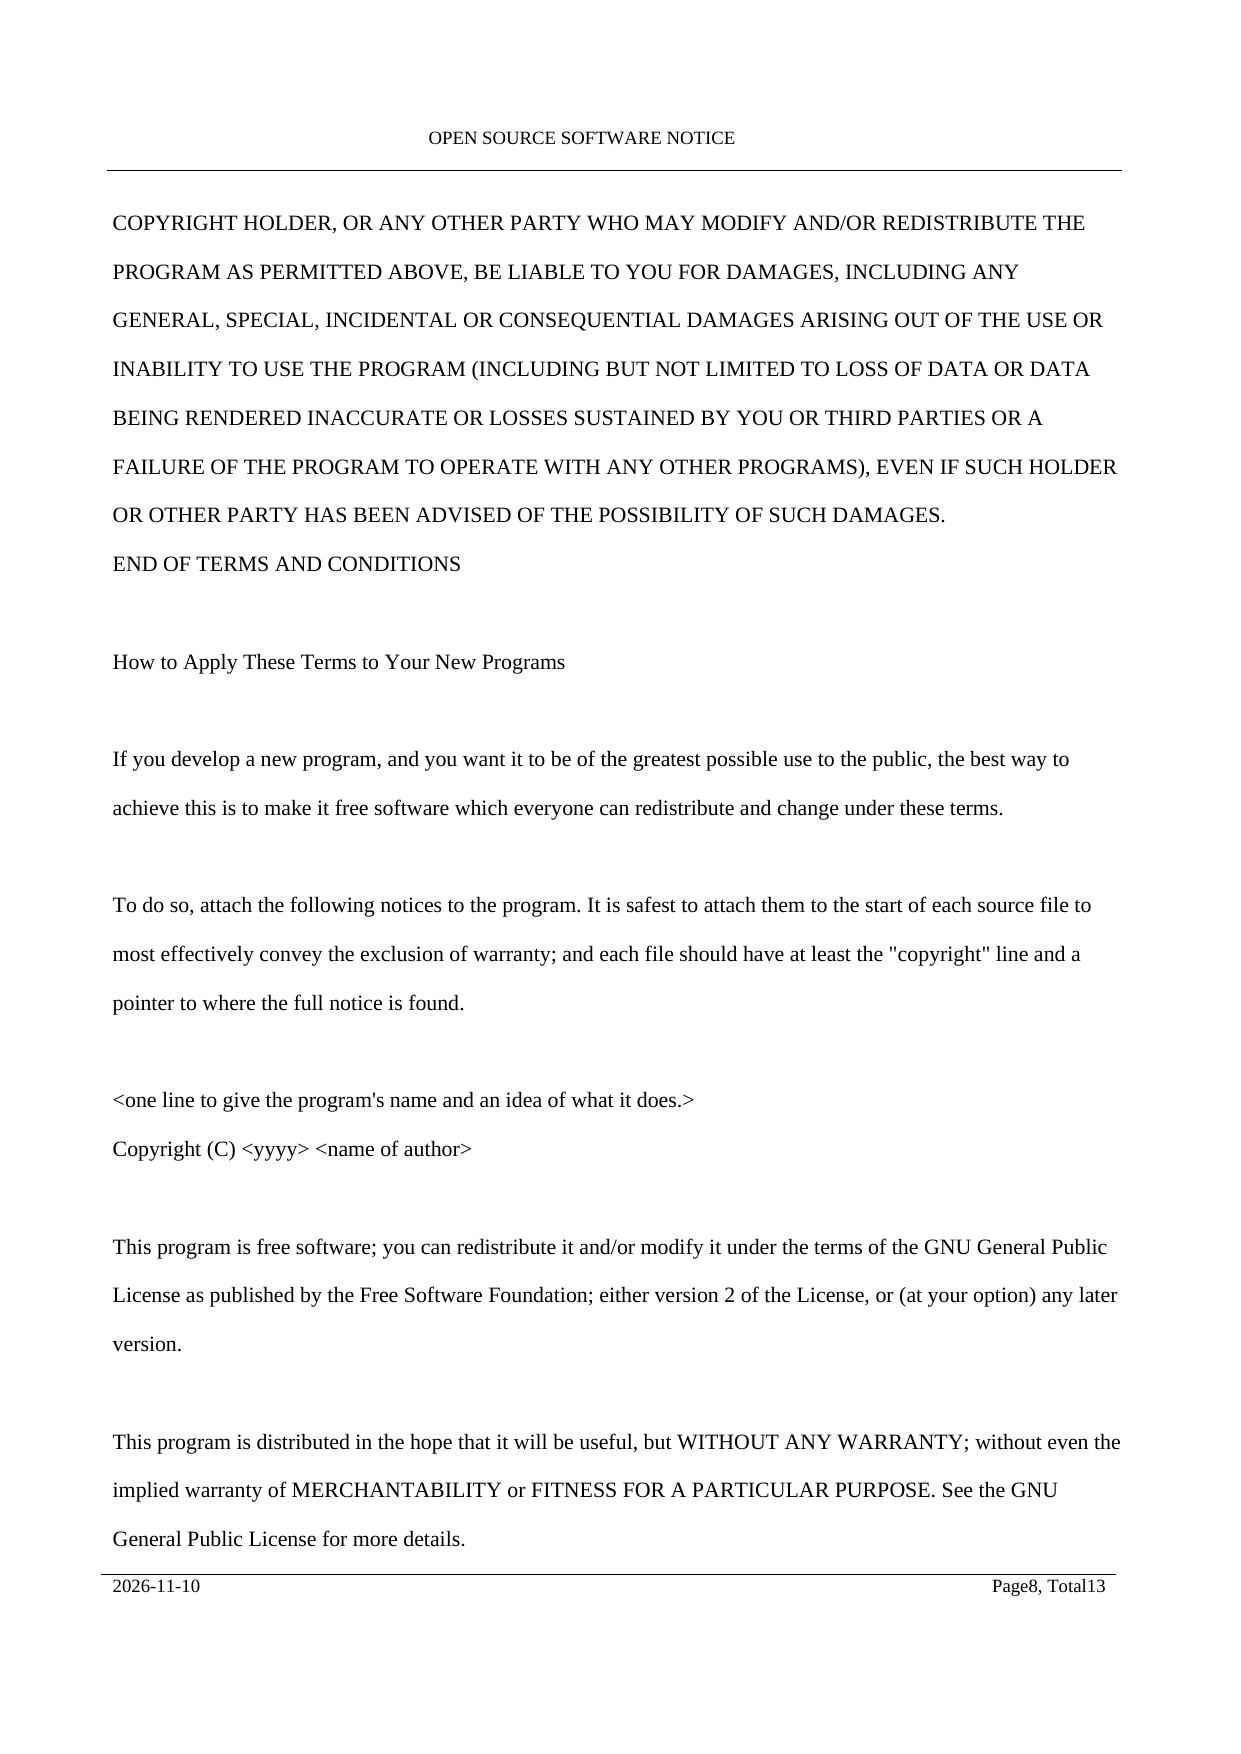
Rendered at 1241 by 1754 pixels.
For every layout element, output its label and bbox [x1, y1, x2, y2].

text [112, 206, 1128, 1555]
